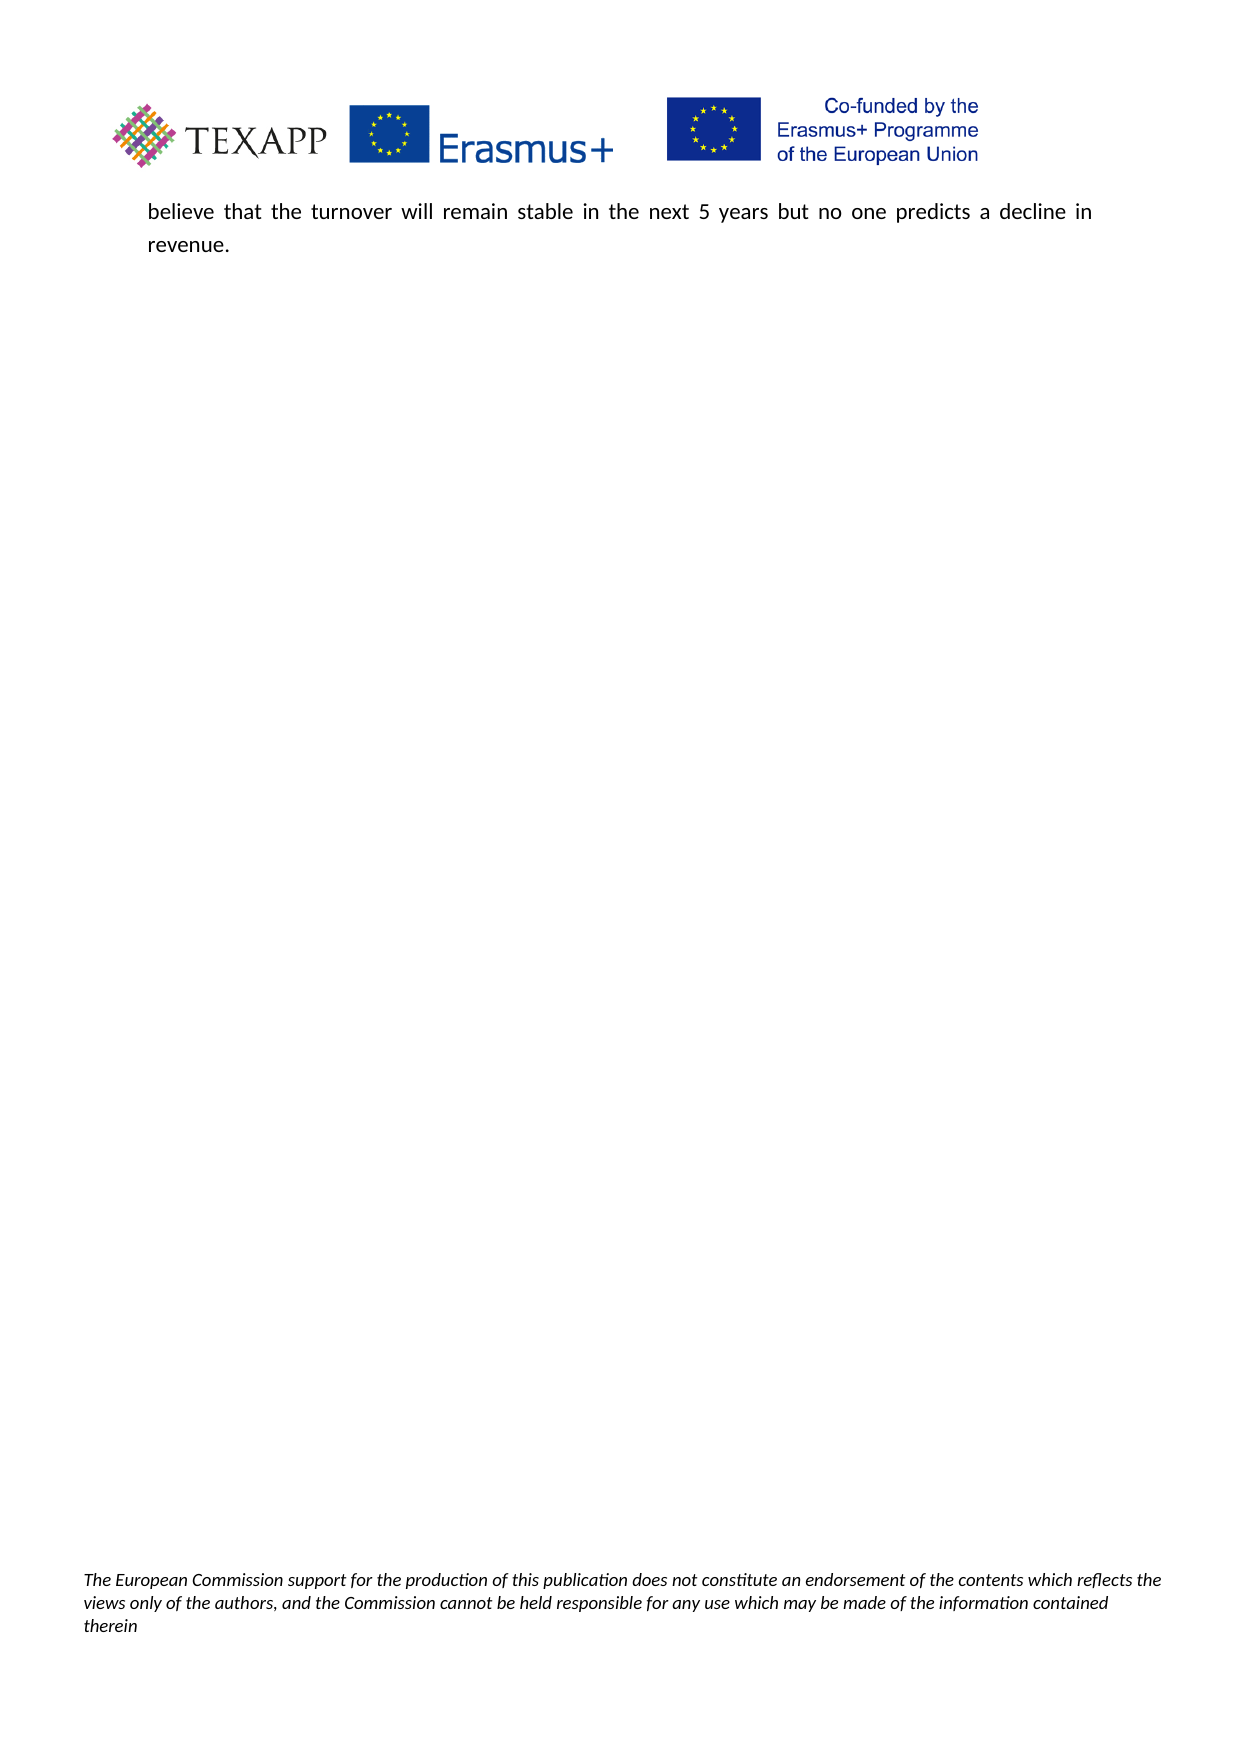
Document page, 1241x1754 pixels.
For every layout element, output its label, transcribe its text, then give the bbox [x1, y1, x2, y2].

picture [647, 79, 994, 179]
picture [88, 87, 613, 185]
